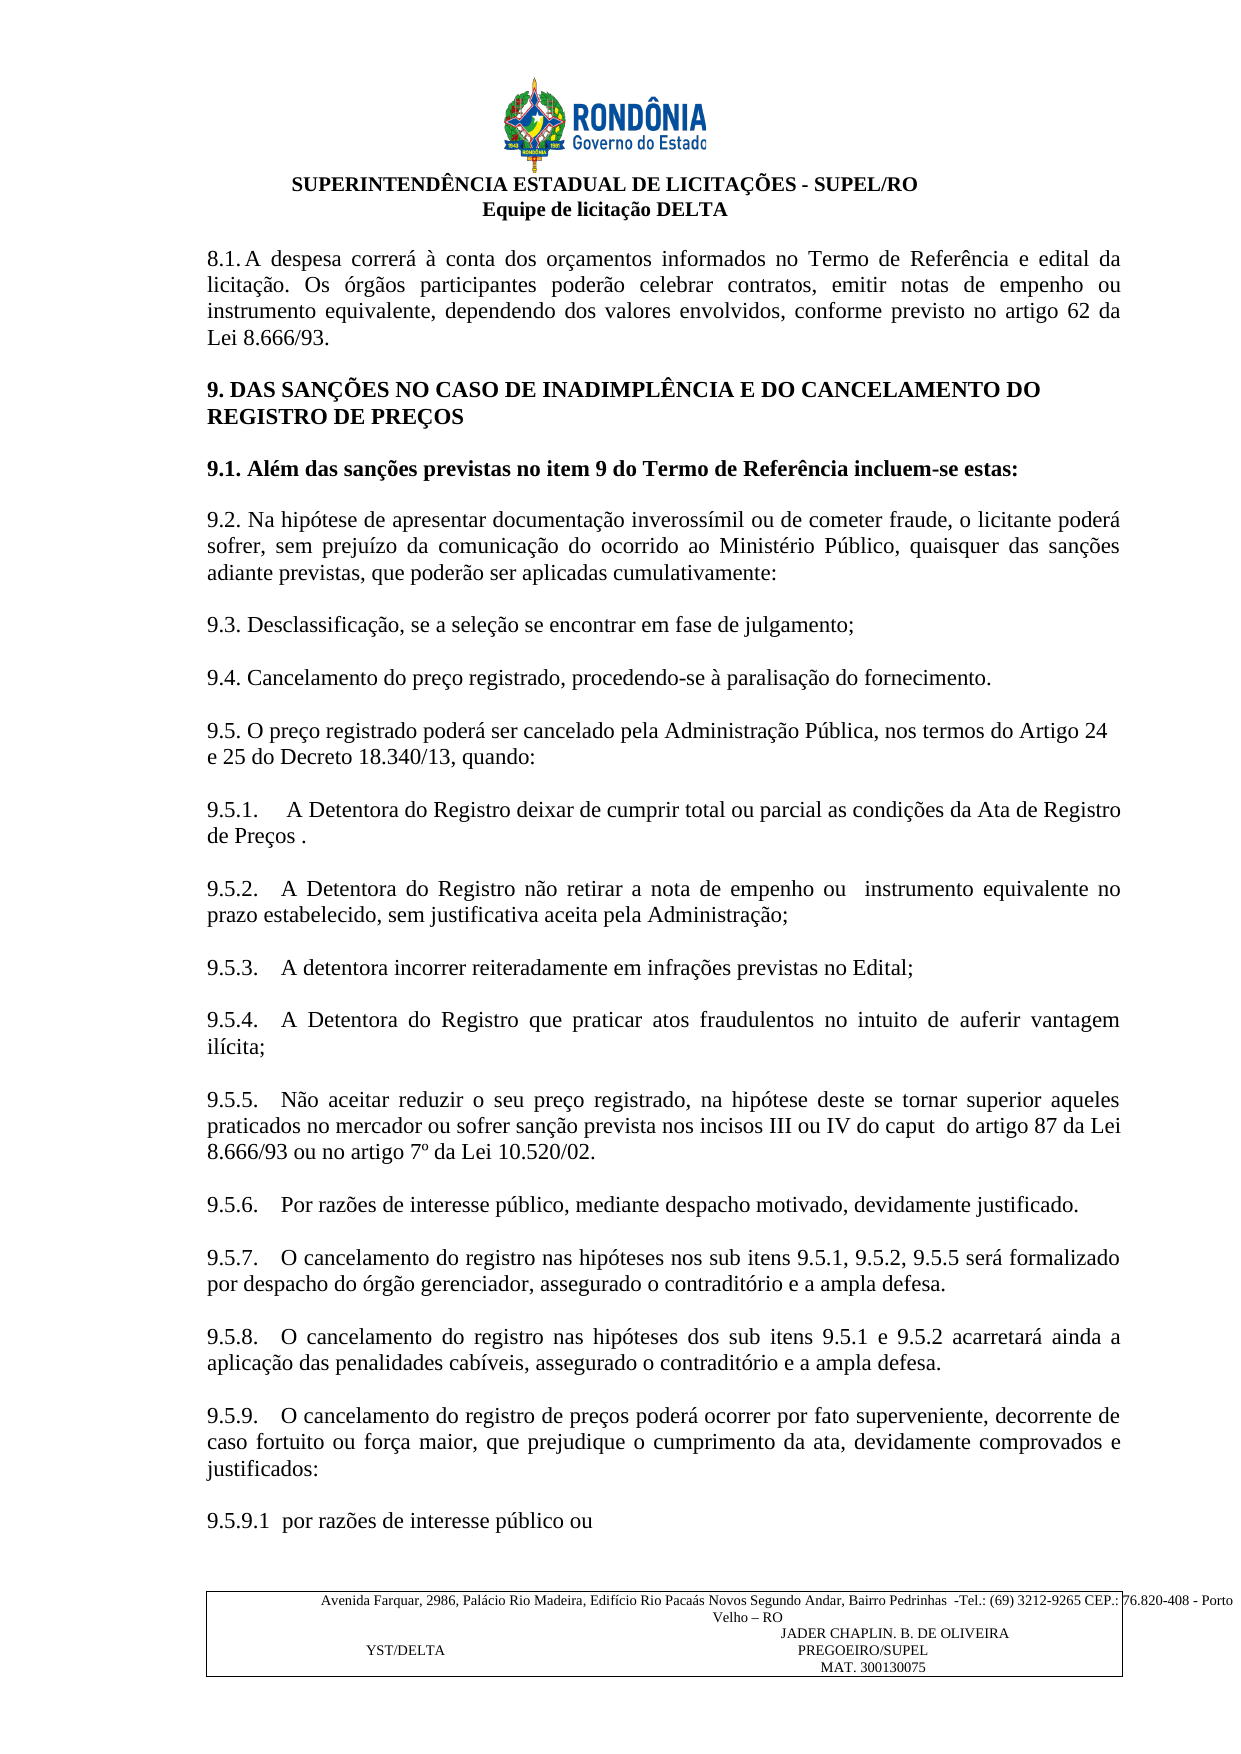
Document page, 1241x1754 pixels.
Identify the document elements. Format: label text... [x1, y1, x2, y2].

list Não aceitar reduzir o seu preço registrado, na hipótese deste se tornar superior aqueles praticados no mercador ou sofrer sanção prevista nos incisos III ou IV do caput do artigo 87 da Lei 8.666/93 ou no artigo 7º da Lei 10.520/02. [207, 1086, 1122, 1165]
list O cancelamento do registro nas hipóteses dos sub itens 9.5.1 e 9.5.2 acarretará ainda a aplicação das penalidades cabíveis, assegurado o contraditório e a ampla defesa. [207, 1323, 1122, 1376]
list 9. DAS SANÇÕES NO CASO DE INADIMPLÊNCIA E DO CANCELAMENTO DO REGISTRO DE PREÇOS [207, 376, 1122, 429]
list A detentora incorrer reiteradamente em infrações previstas no Edital; [207, 954, 1122, 980]
list A Detentora do Registro não retirar a nota de empenho ou instrumento equivalente no prazo estabelecido, sem justificativa aceita pela Administração; [207, 875, 1122, 927]
list Por razões de interesse público, mediante despacho motivado, devidamente justificado. [207, 1191, 1122, 1217]
list O cancelamento do registro nas hipóteses nos sub itens 9.5.1, 9.5.2, 9.5.5 será formalizado por despacho do órgão gerenciador, assegurado o contraditório e a ampla defesa. [207, 1244, 1122, 1296]
list por razões de interesse público ou [207, 1507, 1122, 1534]
text 9.3. Desclassificação, se a seleção se encontrar em fase de julgamento; [207, 611, 1122, 638]
text 9.4. Cancelamento do preço registrado, procedendo-se à paralisação do fornecimento. [207, 664, 1122, 690]
list A Detentora do Registro que praticar atos fraudulentos no intuito de auferir vantagem ilícita; [207, 1007, 1122, 1059]
picture [503, 77, 707, 173]
list A despesa correrá à conta dos orçamentos informados no Termo de Referência e edital da licitação. Os órgãos participantes poderão celebrar contratos, emitir notas de empenho ou instrumento equivalente, dependendo dos valores envolvidos, conforme previsto no artigo 62 da Lei 8.666/93. [207, 244, 1122, 350]
text 9.2. Na hipótese de apresentar documentação inverossímil ou de cometer fraude, o licitante poderá sofrer, sem prejuízo da comunicação do ocorrido ao Ministério Público, quaisquer das sanções adiante previstas, que poderão ser aplicadas cumulativamente: [207, 506, 1122, 585]
list 9.1. Além das sanções previstas no item 9 do Termo de Referência incluem-se estas: [207, 455, 1122, 482]
list 9.5. O preço registrado poderá ser cancelado pela Administração Pública, nos termos do Artigo 24 e 25 do Decreto 18.340/13, quando: [207, 717, 1122, 769]
list A Detentora do Registro deixar de cumprir total ou parcial as condições da Ata de Registro de Preços . [207, 796, 1122, 848]
list O cancelamento do registro de preços poderá ocorrer por fato superveniente, decorrente de caso fortuito ou força maior, que prejudique o cumprimento da ata, devidamente comprovados e justificados: [207, 1402, 1122, 1481]
